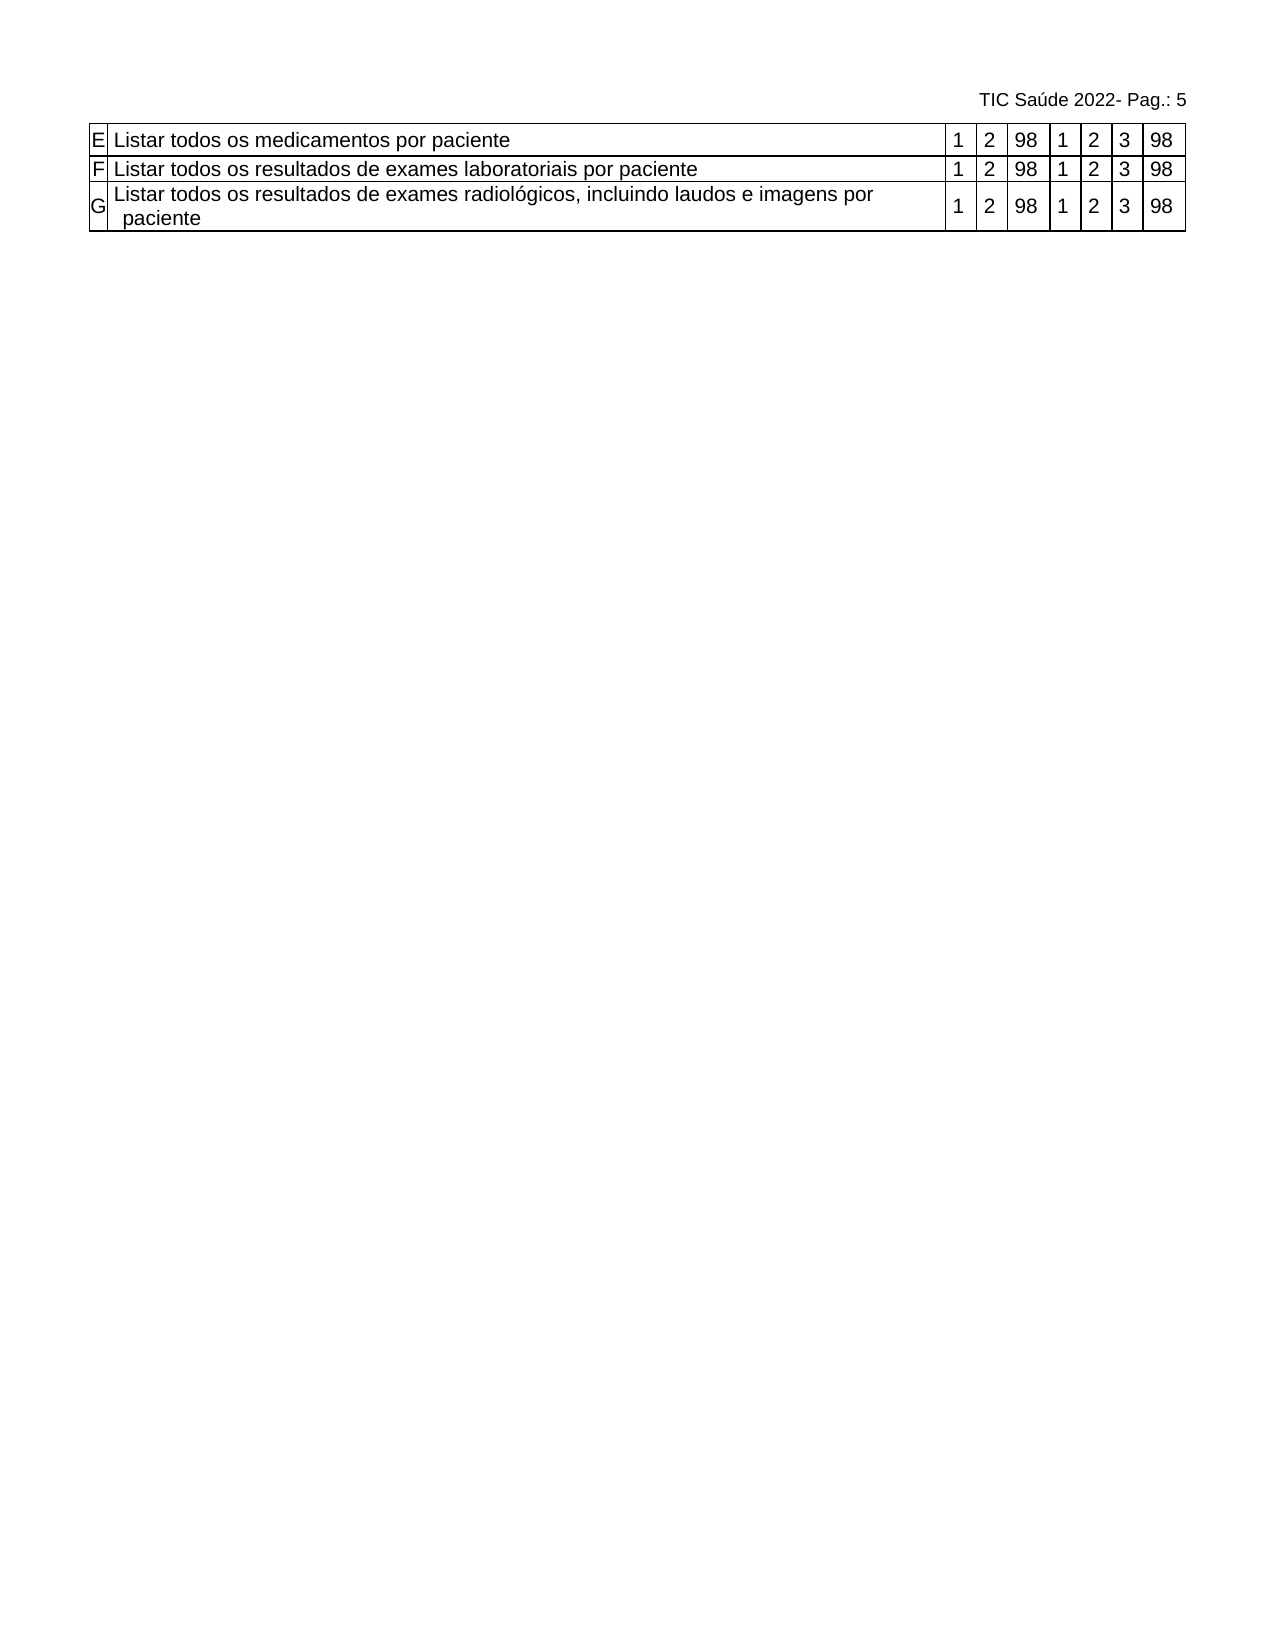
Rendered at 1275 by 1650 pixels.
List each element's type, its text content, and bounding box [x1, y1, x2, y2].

table_cell 1 [946, 124, 976, 155]
table_cell 2 [1082, 124, 1111, 155]
table_cell 98 [1144, 124, 1185, 155]
table_cell F [90, 157, 107, 181]
table_cell 3 [1113, 182, 1142, 230]
table_cell 2 [977, 182, 1007, 230]
table_cell E [90, 124, 107, 155]
table_cell 2 [1082, 182, 1111, 230]
table_cell Listar todos os resultados de exames radiológicos, incluindo laudos e imagens por paciente [108, 182, 945, 230]
table_cell 3 [1113, 124, 1142, 155]
table_cell 98 [1144, 182, 1185, 230]
table_cell 98 [1008, 157, 1049, 181]
table_cell 2 [977, 157, 1007, 181]
table_cell 1 [946, 182, 976, 230]
table_cell Listar todos os resultados de exames laboratoriais por paciente [108, 157, 945, 181]
table_cell 1 [946, 157, 976, 181]
table_cell 98 [1008, 124, 1049, 155]
table_cell G [90, 182, 107, 230]
table_cell 1 [1051, 124, 1080, 155]
table_cell 98 [1008, 182, 1049, 230]
table_cell 3 [1113, 157, 1142, 181]
table_cell 2 [977, 124, 1007, 155]
table_cell 2 [1082, 157, 1111, 181]
table_cell 1 [1051, 182, 1080, 230]
table_cell Listar todos os medicamentos por paciente [108, 124, 945, 155]
table_cell 1 [1051, 157, 1080, 181]
table_cell 98 [1144, 157, 1185, 181]
